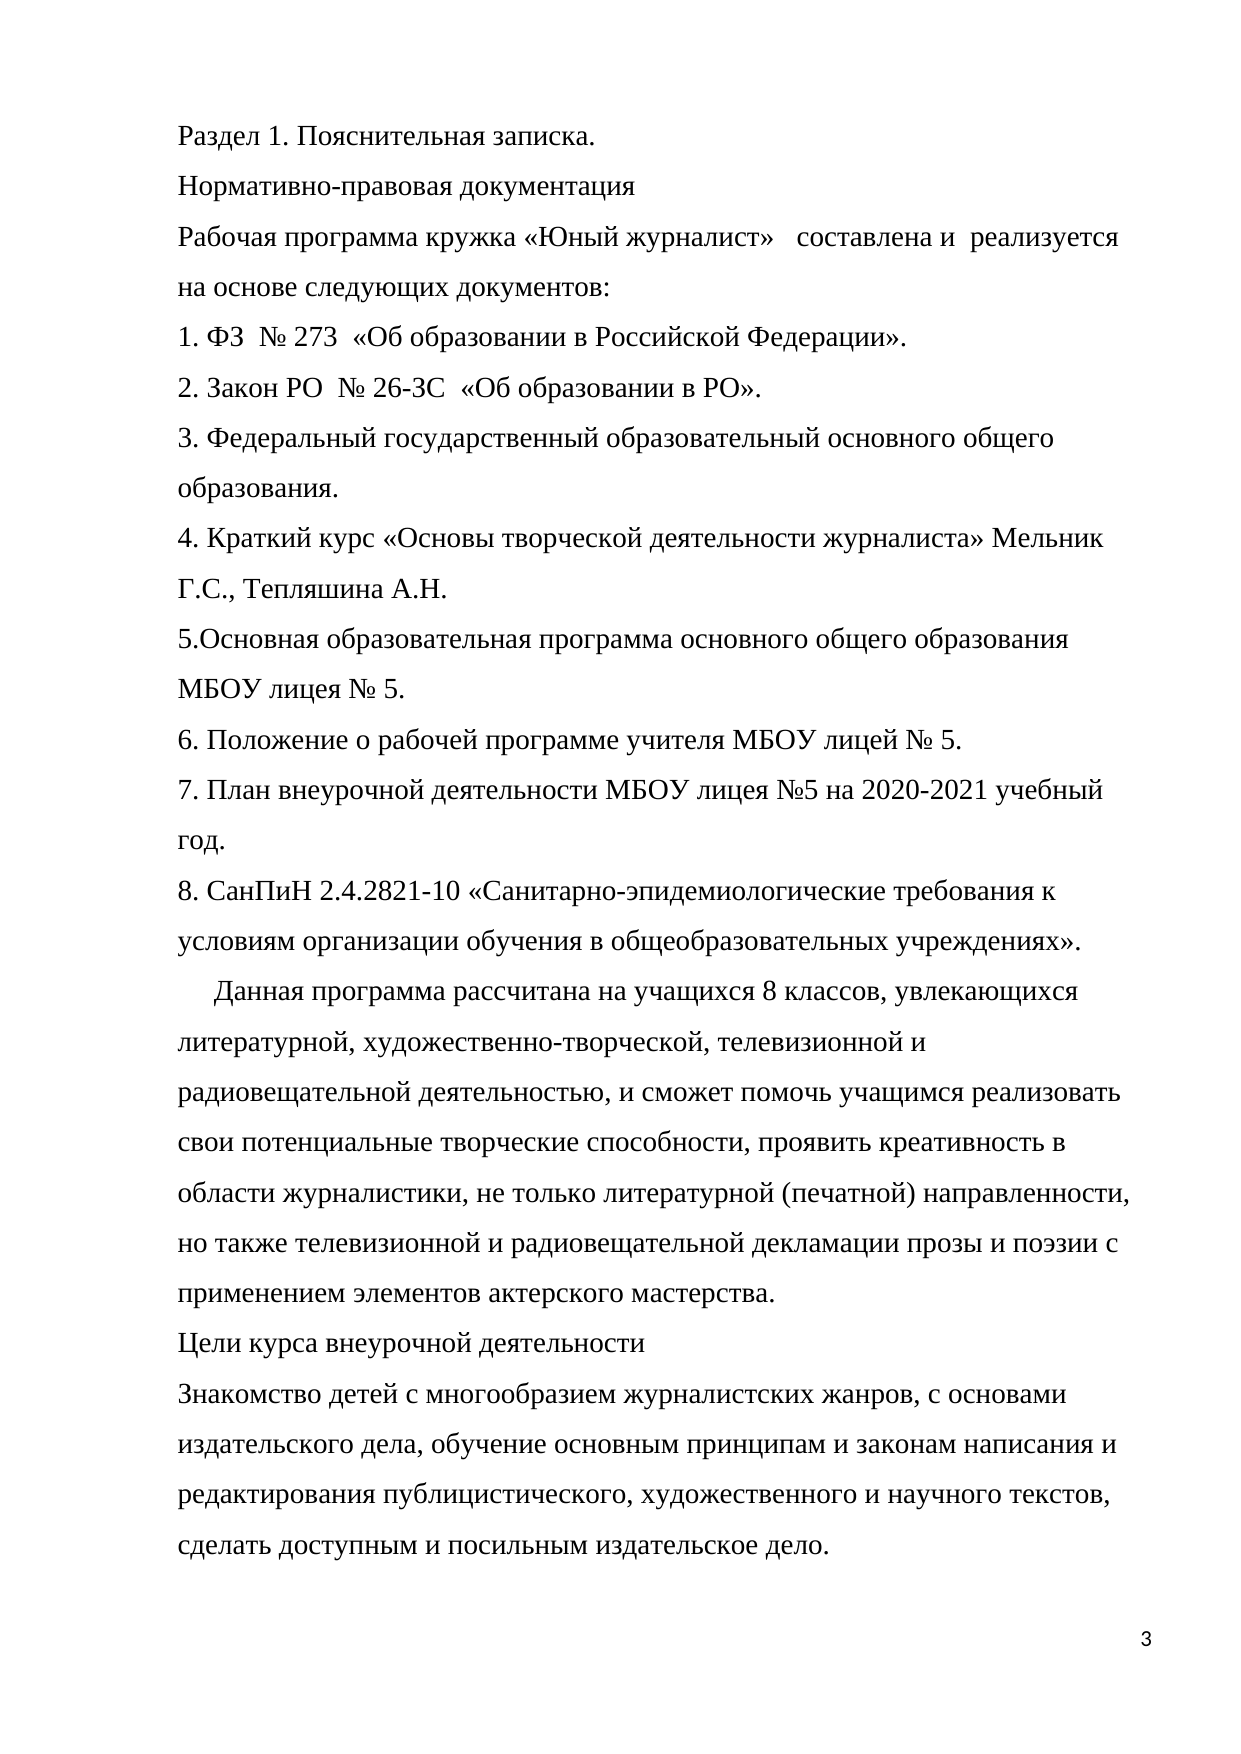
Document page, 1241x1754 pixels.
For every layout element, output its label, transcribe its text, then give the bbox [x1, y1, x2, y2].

text 2. Закон РО № 26-ЗС «Об образовании в РО». [177, 370, 1152, 403]
text Рабочая программа кружка «Юный журналист» составлена и реализуется на основе следующих документов: [177, 219, 1152, 303]
text 4. Краткий курс «Основы творческой деятельности журналиста» Мельник Г.С., Тепляшина А.Н. [177, 521, 1152, 604]
text 7. План внеурочной деятельности МБОУ лицея №5 на 2020-2021 учебный год. [177, 772, 1152, 856]
text 1. ФЗ № 273 «Об образовании в Российской Федерации». [177, 319, 1152, 353]
text 6. Положение о рабочей программе учителя МБОУ лицей № 5. [177, 722, 1152, 755]
text Знакомство детей с многообразием журналистских жанров, с основами издательского дела, обучение основным принципам и законам написания и редактирования публицистического, художественного и научного текстов, сделать доступным и посильным издательское дело. [177, 1376, 1152, 1560]
text 5.Основная образовательная программа основного общего образования МБОУ лицея № 5. [177, 621, 1152, 705]
text Нормативно-правовая документация [177, 168, 1152, 202]
text 8. СанПиН 2.4.2821-10 «Санитарно-эпидемиологические требования к условиям организации обучения в общеобразовательных учреждениях». [177, 873, 1152, 957]
text Данная программа рассчитана на учащихся 8 классов, увлекающихся литературной, художественно-творческой, телевизионной и радиовещательной деятельностью, и сможет помочь учащимся реализовать свои потенциальные творческие способности, проявить креативность в области журналистики, не только литературной (печатной) направленности, но также телевизионной и радиовещательной декламации прозы и поэзии с применением элементов актерского мастерства. [177, 973, 1152, 1309]
text Цели курса внеурочной деятельности [177, 1326, 1152, 1359]
text Раздел 1. Пояснительная записка. [177, 118, 1152, 152]
text 3. Федеральный государственный образовательный основного общего образования. [177, 420, 1152, 504]
